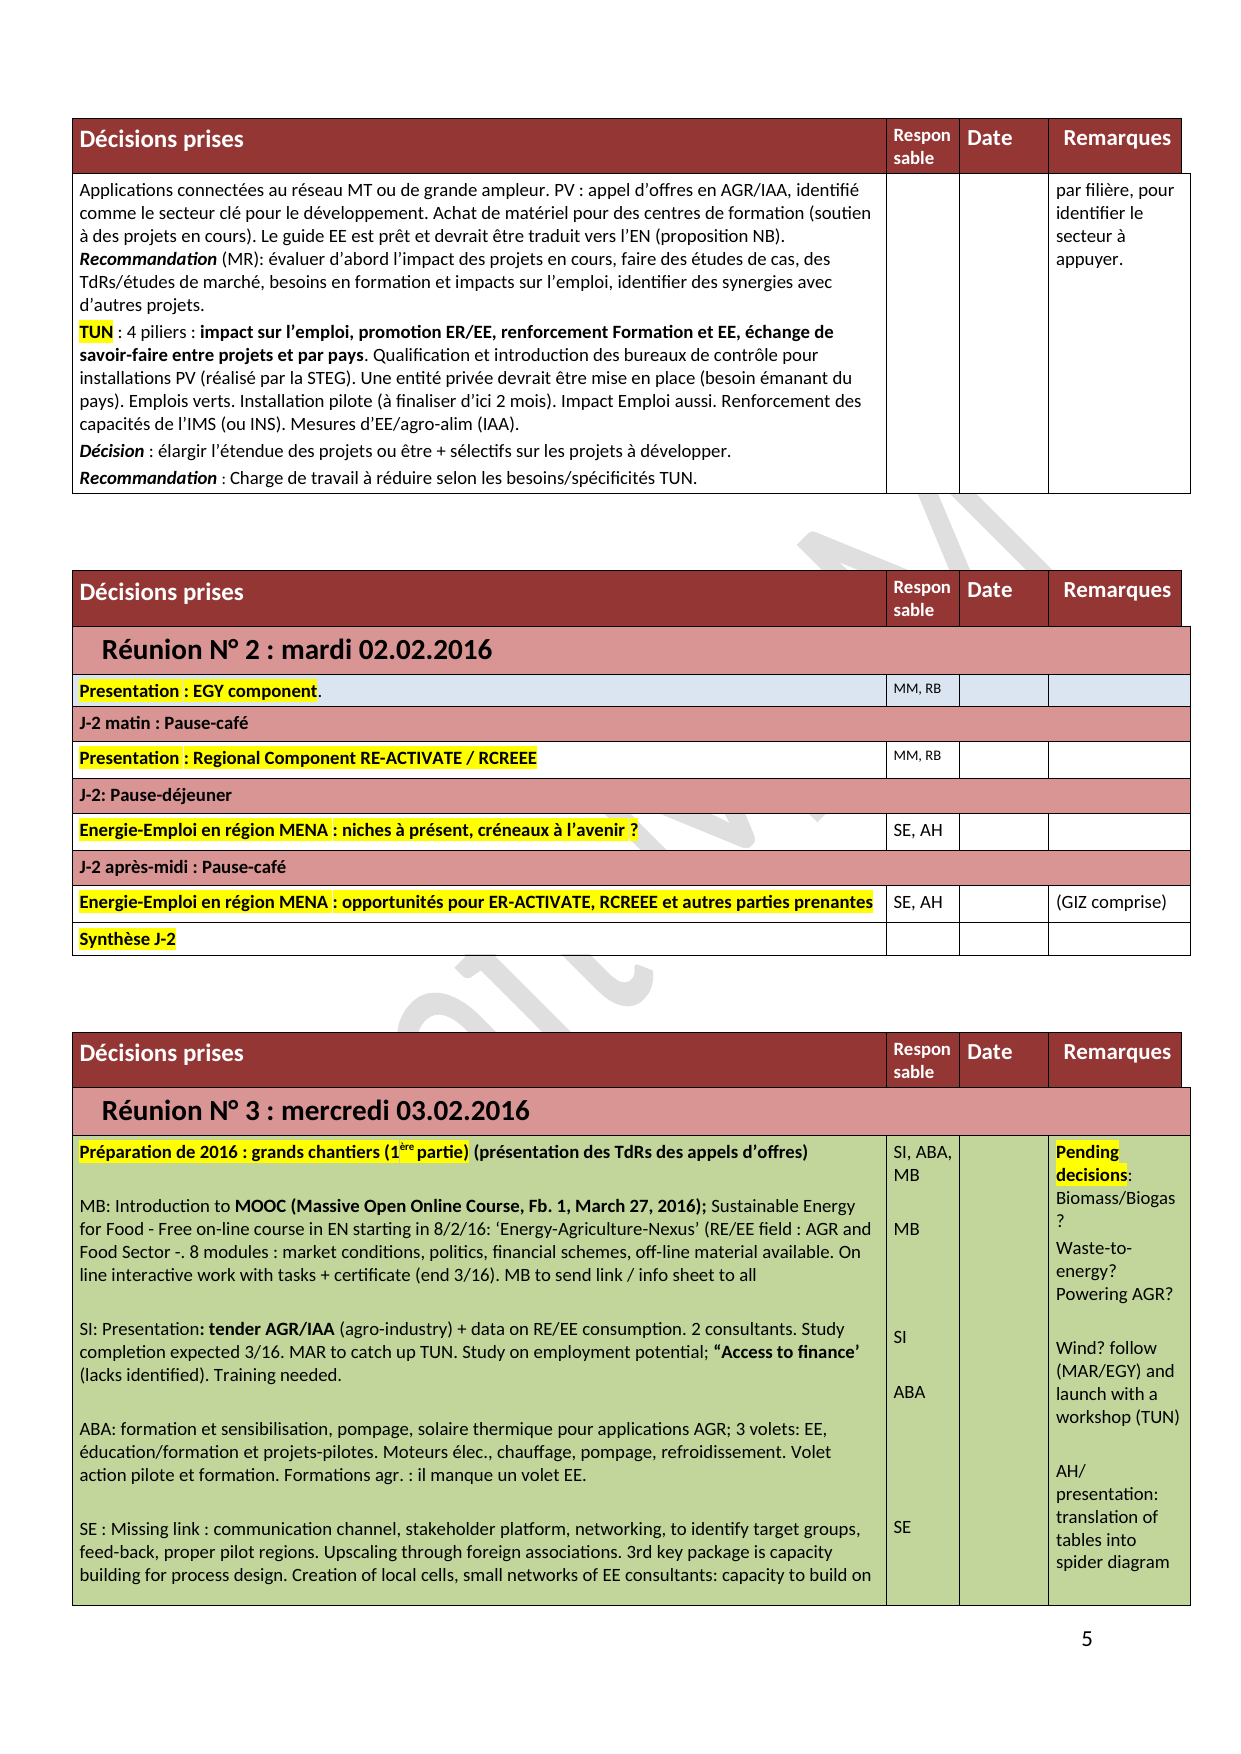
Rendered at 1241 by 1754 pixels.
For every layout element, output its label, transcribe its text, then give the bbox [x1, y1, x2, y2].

table_header Décisions prises [73, 119, 886, 173]
table_cell [960, 814, 1048, 850]
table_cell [73, 1136, 886, 1605]
table_cell SE, AH [887, 814, 959, 850]
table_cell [1049, 174, 1190, 493]
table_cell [73, 174, 886, 493]
table_cell Synthèse J-2 [73, 923, 886, 954]
table_header Décisions prises [73, 1033, 886, 1087]
table_cell Réunion N° 2 : mardi 02.02.2016 [73, 627, 1190, 674]
table_header Date [960, 119, 1048, 173]
table_cell [887, 923, 959, 954]
table_cell [960, 886, 1048, 922]
table_cell [1049, 814, 1190, 850]
table_header Remarques [1049, 571, 1181, 626]
table_header Responsable [887, 571, 959, 626]
table_cell [1049, 742, 1190, 778]
table_cell MM, RB [887, 675, 959, 706]
table_cell (GIZ comprise) [1049, 886, 1190, 922]
table_cell [960, 1136, 1048, 1605]
table_cell [960, 675, 1048, 706]
table_cell SE, AH [887, 886, 959, 922]
table_header Décisions prises [73, 571, 886, 626]
table_cell [960, 174, 1048, 493]
table_cell Energie-Emploi en région MENA : niches à présent, créneaux à l’avenir ? [73, 814, 886, 850]
table_cell J-2 matin : Pause-café [73, 707, 1190, 741]
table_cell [1049, 1136, 1190, 1605]
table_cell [887, 1136, 959, 1605]
table_header Date [960, 1033, 1048, 1087]
table_cell J-2: Pause-déjeuner [73, 779, 1190, 813]
table_cell [960, 923, 1048, 954]
table_cell [1049, 675, 1190, 706]
table_header Remarques [1049, 1033, 1181, 1087]
table_cell RB [887, 174, 959, 493]
table_cell MM, RB [887, 742, 959, 778]
table_cell J-2 après-midi : Pause-café [73, 851, 1190, 885]
table_header Responsable [887, 1033, 959, 1087]
table_cell [960, 742, 1048, 778]
table_cell Presentation : Regional Component RE-ACTIVATE / RCREEE [73, 742, 886, 778]
table_cell [1049, 923, 1190, 954]
table_cell Presentation : EGY component. [73, 675, 886, 706]
table_header Remarques [1049, 119, 1181, 173]
table_cell Energie-Emploi en région MENA : opportunités pour ER-ACTIVATE, RCREEE et autres parties prenantes [73, 886, 886, 922]
table_header Date [960, 571, 1048, 626]
table_cell Réunion N° 3 : mercredi 03.02.2016 [73, 1088, 1190, 1135]
table_header Responsable [887, 119, 959, 173]
